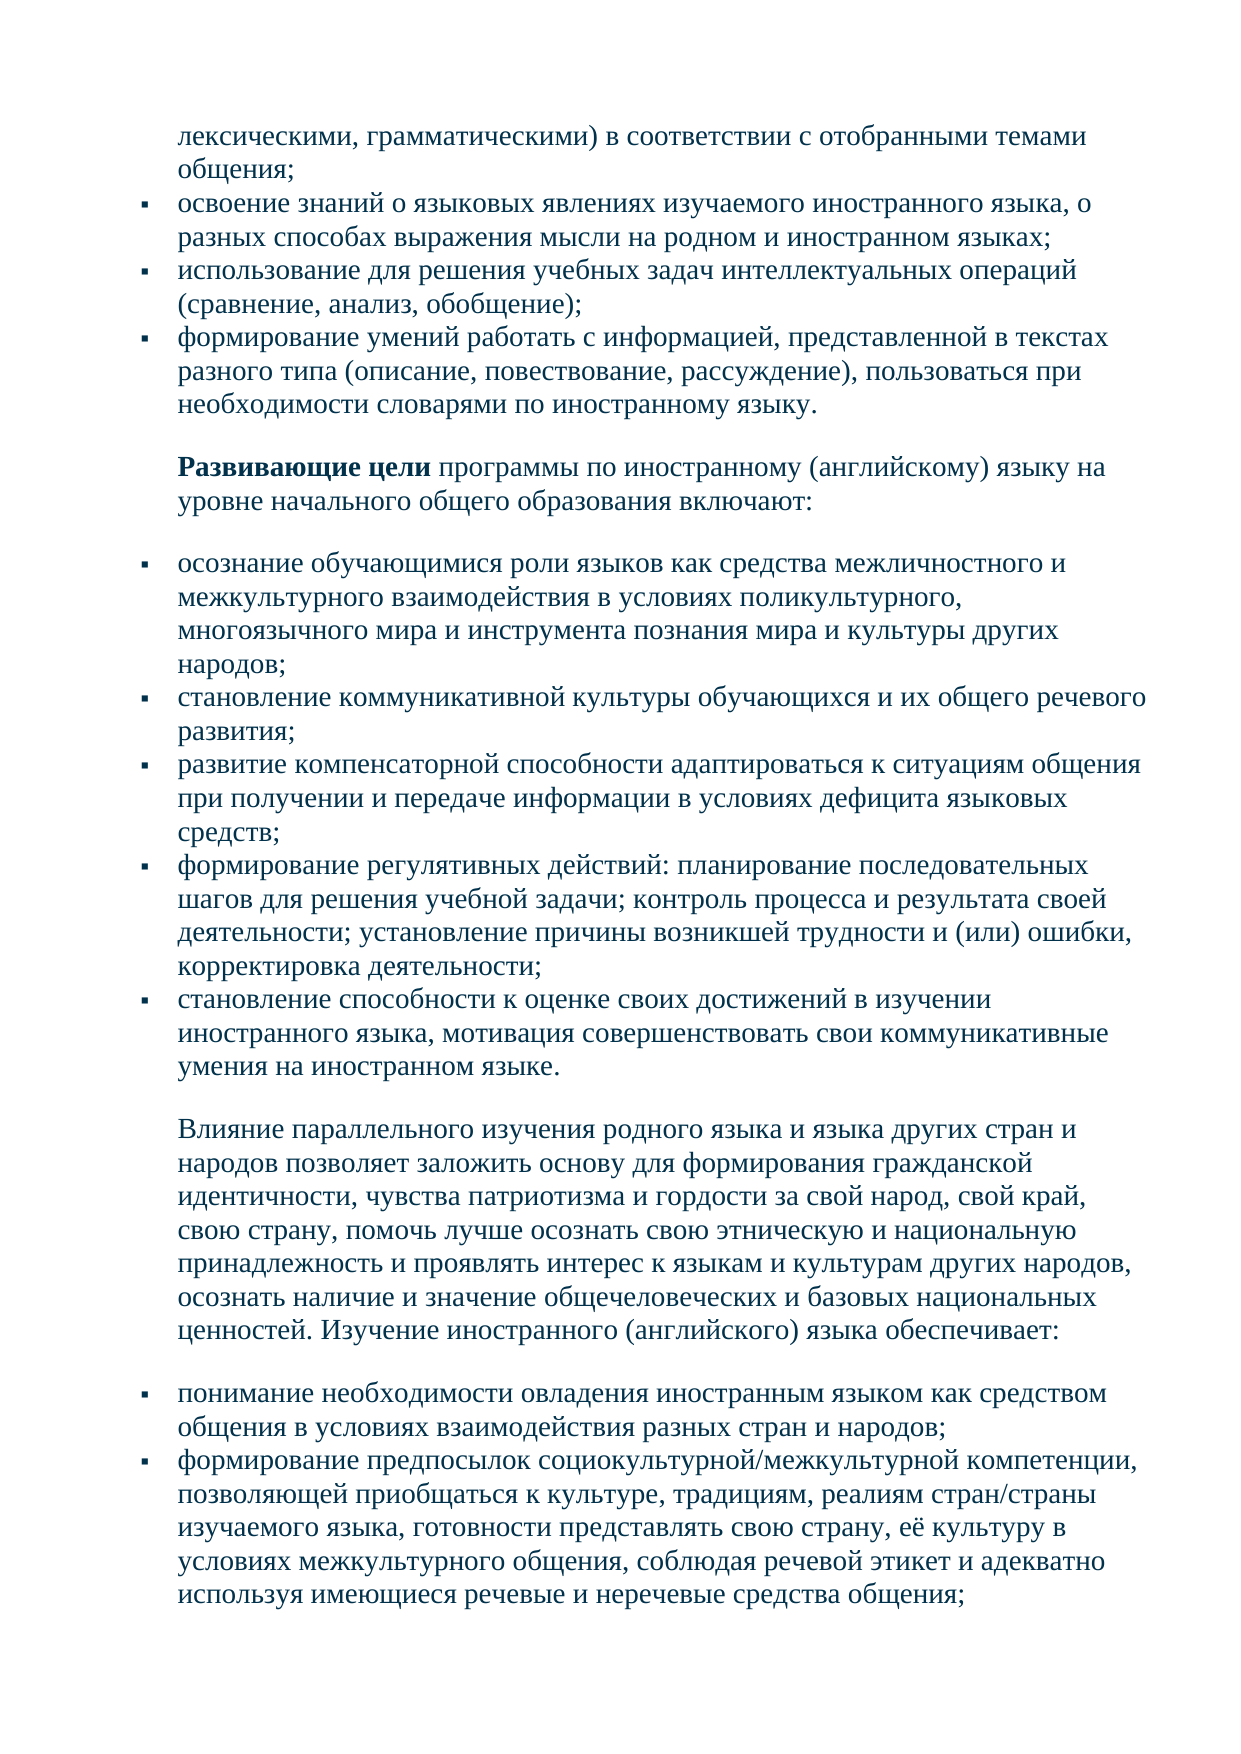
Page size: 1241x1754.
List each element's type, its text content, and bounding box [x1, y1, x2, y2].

list освоение знаний о языковых явлениях изучаемого иностранного языка, о разных способах выражения мысли на родном и иностранном языках; [140, 185, 1152, 252]
text Развивающие цели программы по иностранному (английскому) языку на уровне начального общего образования включают: [177, 449, 1152, 516]
list понимание необходимости овладения иностранным языком как средством общения в условиях взаимодействия разных стран и народов; [140, 1375, 1152, 1442]
list использование для решения учебных задач интеллектуальных операций (сравнение, анализ, обобщение); [140, 252, 1152, 319]
list формирование регулятивных действий: планирование последовательных шагов для решения учебной задачи; контроль процесса и результата своей деятельности; установление причины возникшей трудности и (или) ошибки, корректировка деятельности; [140, 847, 1152, 981]
list становление коммуникативной культуры обучающихся и их общего речевого развития; [140, 679, 1152, 747]
list развитие компенсаторной способности адаптироваться к ситуациям общения при получении и передаче информации в условиях дефицита языковых средств; [140, 747, 1152, 847]
list осознание обучающимися роли языков как средства межличностного и межкультурного взаимодействия в условиях поликультурного, многоязычного мира и инструмента познания мира и культуры других народов; [140, 545, 1152, 679]
list становление способности к оценке своих достижений в изучении иностранного языка, мотивация совершенствовать свои коммуникативные умения на иностранном языке. [140, 981, 1152, 1082]
text Влияние параллельного изучения родного языка и языка других стран и народов позволяет заложить основу для формирования гражданской идентичности, чувства патриотизма и гордости за свой народ, свой край, свою страну, помочь лучше осознать свою этническую и национальную принадлежность и проявлять интерес к языкам и культурам других народов, осознать наличие и значение общечеловеческих и базовых национальных ценностей. Изучение иностранного (английского) языка обеспечивает: [177, 1111, 1152, 1346]
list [140, 118, 1152, 185]
list формирование умений работать с информацией, представленной в текстах разного типа (описание, повествование, рассуждение), пользоваться при необходимости словарями по иностранному языку. [140, 319, 1152, 420]
list формирование предпосылок социокультурной/межкультурной компетенции, позволяющей приобщаться к культуре, традициям, реалиям стран/страны изучаемого языка, готовности представлять свою страну, её культуру в условиях межкультурного общения, соблюдая речевой этикет и адекватно используя имеющиеся речевые и неречевые средства общения; [140, 1442, 1152, 1610]
